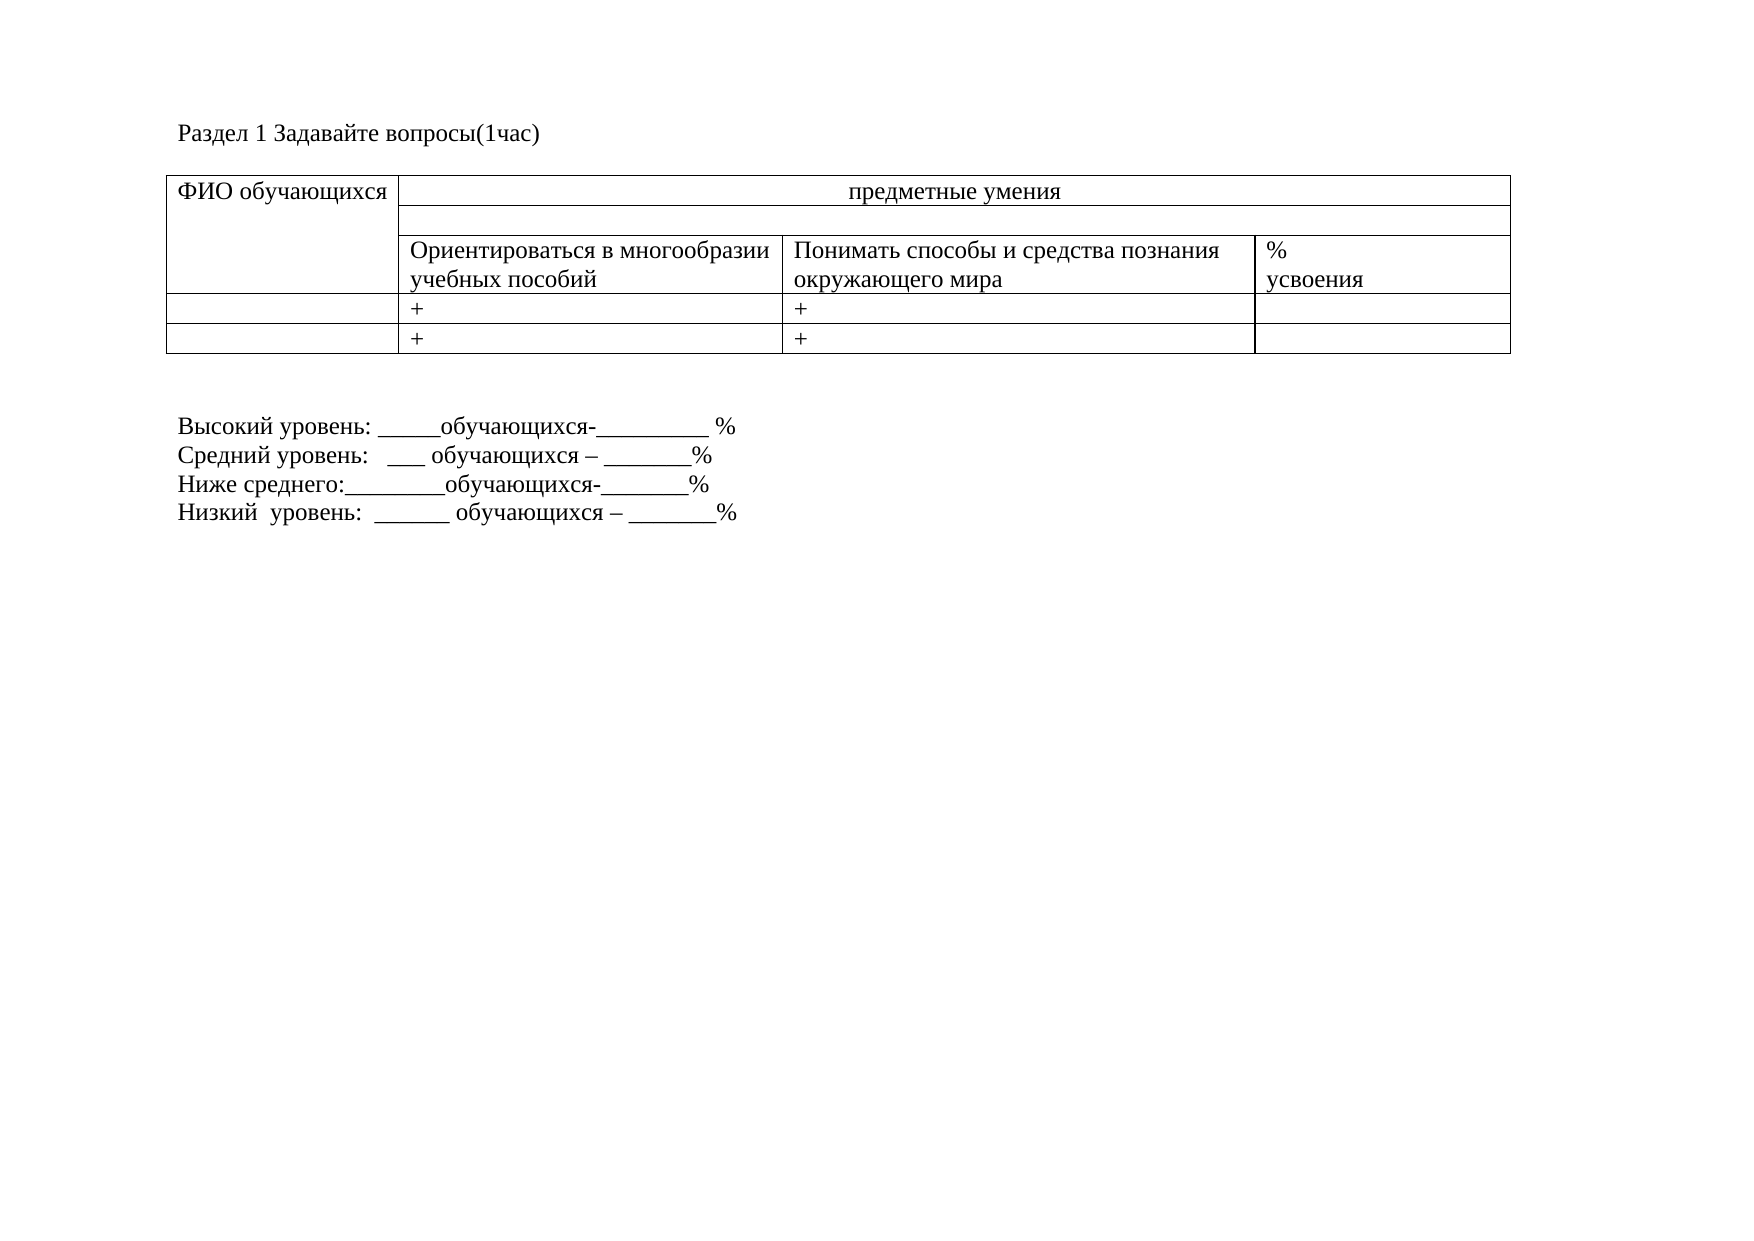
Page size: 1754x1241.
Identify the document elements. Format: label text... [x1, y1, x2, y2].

table_cell % усвоения [1256, 236, 1510, 293]
text Высокий уровень: _____обучающихся-_________ % [177, 411, 1665, 440]
text Ниже среднего:________обучающихся-_______% [177, 469, 1665, 497]
table_cell [399, 206, 1510, 234]
table_cell + [783, 294, 1254, 323]
table_cell [1256, 324, 1510, 353]
table_cell [167, 324, 398, 353]
table_cell [1256, 294, 1510, 323]
text Раздел 1 Задавайте вопросы(1час) [177, 118, 1665, 147]
table_header ФИО обучающихся [167, 176, 398, 293]
text Средний уровень: ___ обучающихся – _______% [177, 440, 1665, 469]
table_cell + [783, 324, 1254, 353]
table_cell Ориентироваться в многообразии учебных пособий [399, 236, 782, 293]
table_cell [167, 294, 398, 323]
table_cell + [399, 294, 782, 323]
text Низкий уровень: ______ обучающихся – _______% [177, 497, 1665, 526]
table_header предметные умения [399, 176, 1510, 205]
table_cell + [399, 324, 782, 353]
table_cell Понимать способы и средства познания окружающего мира [783, 236, 1254, 293]
